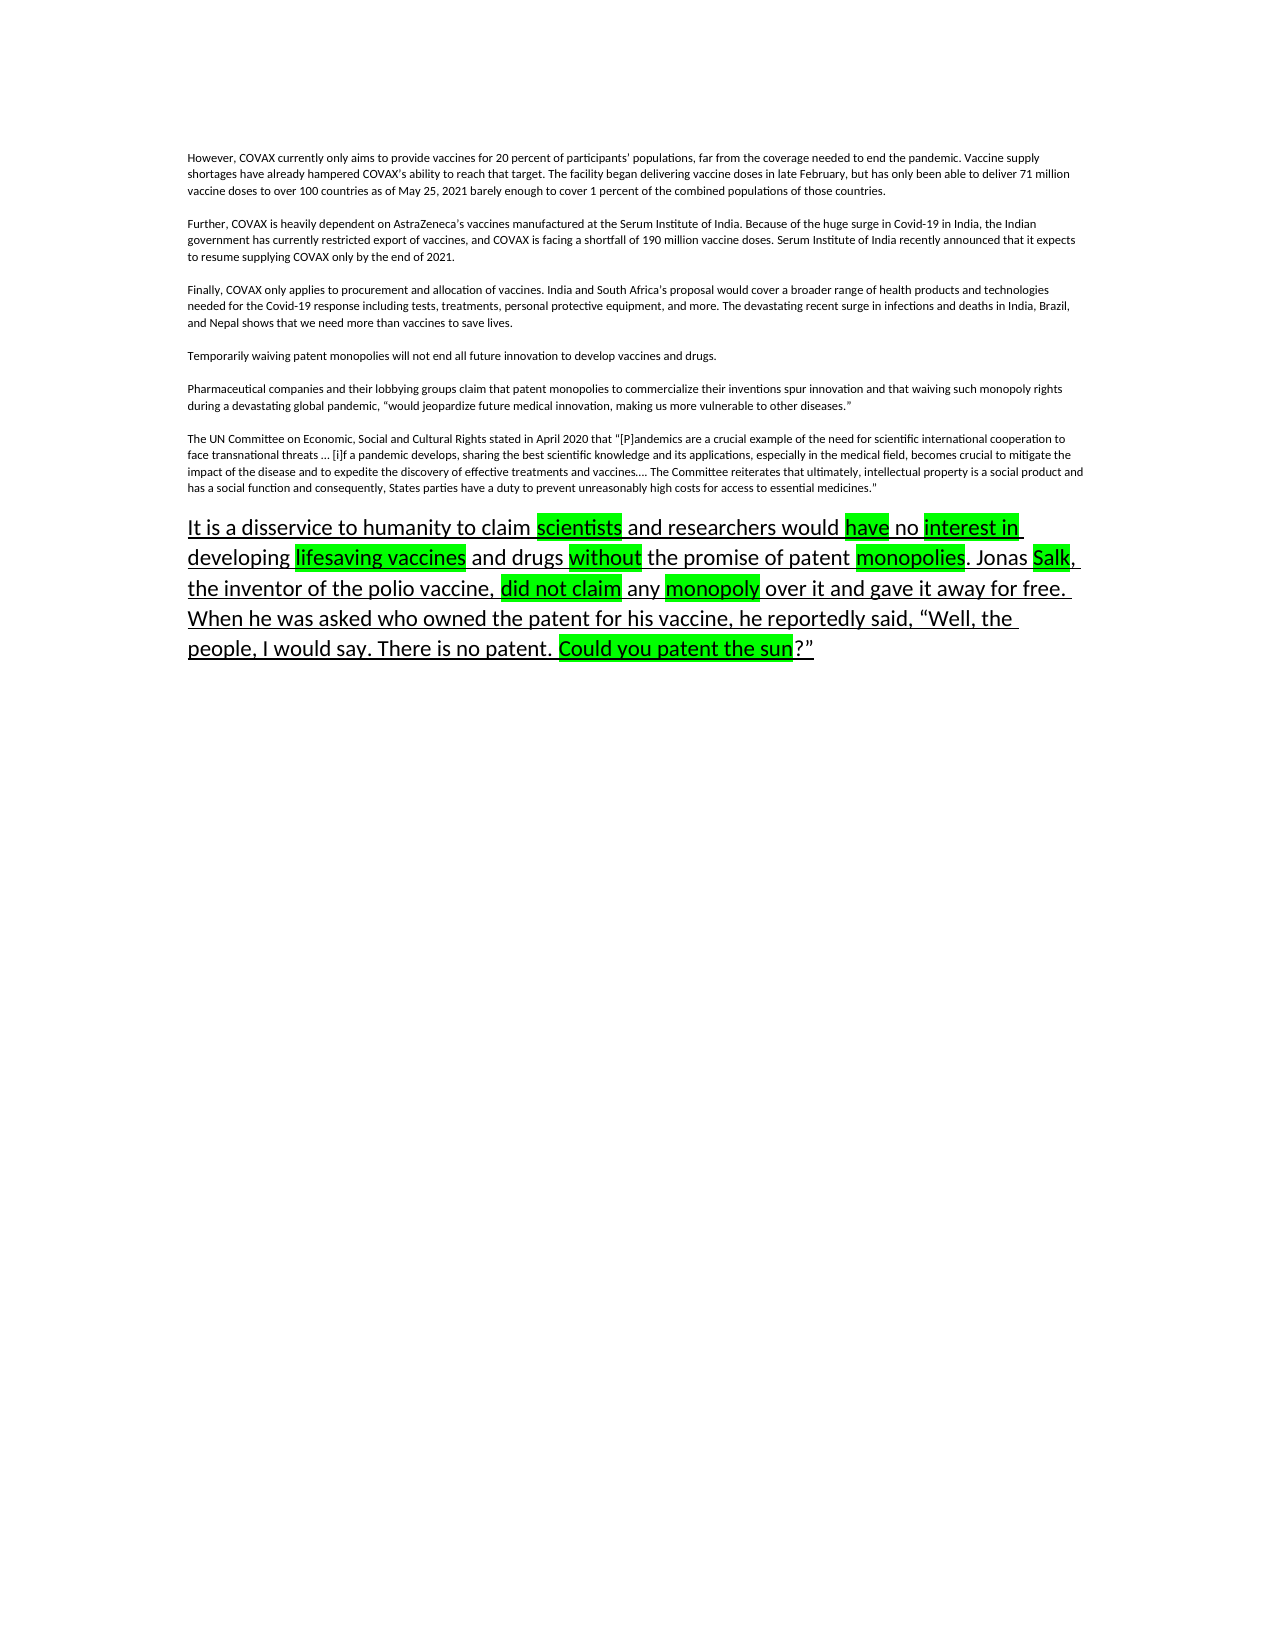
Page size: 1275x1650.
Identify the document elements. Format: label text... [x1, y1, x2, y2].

text The UN Committee on Economic, Social and Cultural Rights stated in April 2020 that “[P]andemics are a crucial example of the need for scientific international cooperation to face transnational threats … [i]f a pandemic develops, sharing the best scientific knowledge and its applications, especially in the medical field, becomes crucial to mitigate the impact of the disease and to expedite the discovery of effective treatments and vaccines…. The Committee reiterates that ultimately, intellectual property is a social product and has a social function and consequently, States parties have a duty to prevent unreasonably high costs for access to essential medicines.” [187, 431, 1087, 496]
text Further, COVAX is heavily dependent on AstraZeneca’s vaccines manufactured at the Serum Institute of India. Because of the huge surge in Covid-19 in India, the Indian government has currently restricted export of vaccines, and COVAX is facing a shortfall of 190 million vaccine doses. Serum Institute of India recently announced that it expects to resume supplying COVAX only by the end of 2021. [187, 216, 1087, 264]
text Finally, COVAX only applies to procurement and allocation of vaccines. India and South Africa’s proposal would cover a broader range of health products and technologies needed for the Covid-19 response including tests, treatments, personal protective equipment, and more. The devastating recent surge in infections and deaths in India, Brazil, and Nepal shows that we need more than vaccines to save lives. [187, 282, 1087, 330]
text It is a disservice to humanity to claim scientists and researchers would have no interest in developing lifesaving vaccines and drugs without the promise of patent monopolies. Jonas Salk, the inventor of the polio vaccine, did not claim any monopoly over it and gave it away for free. When he was asked who owned the patent for his vaccine, he reportedly said, “Well, the people, I would say. There is no patent. Could you patent the sun?” [187, 513, 1087, 662]
text However, COVAX currently only aims to provide vaccines for 20 percent of participants’ populations, far from the coverage needed to end the pandemic. Vaccine supply shortages have already hampered COVAX’s ability to reach that target. The facility began delivering vaccine doses in late February, but has only been able to deliver 71 million vaccine doses to over 100 countries as of May 25, 2021 barely enough to cover 1 percent of the combined populations of those countries. [187, 150, 1087, 198]
text Temporarily waiving patent monopolies will not end all future innovation to develop vaccines and drugs. [187, 348, 1087, 363]
text Pharmaceutical companies and their lobbying groups claim that patent monopolies to commercialize their inventions spur innovation and that waiving such monopoly rights during a devastating global pandemic, “would jeopardize future medical innovation, making us more vulnerable to other diseases.” [187, 381, 1087, 413]
